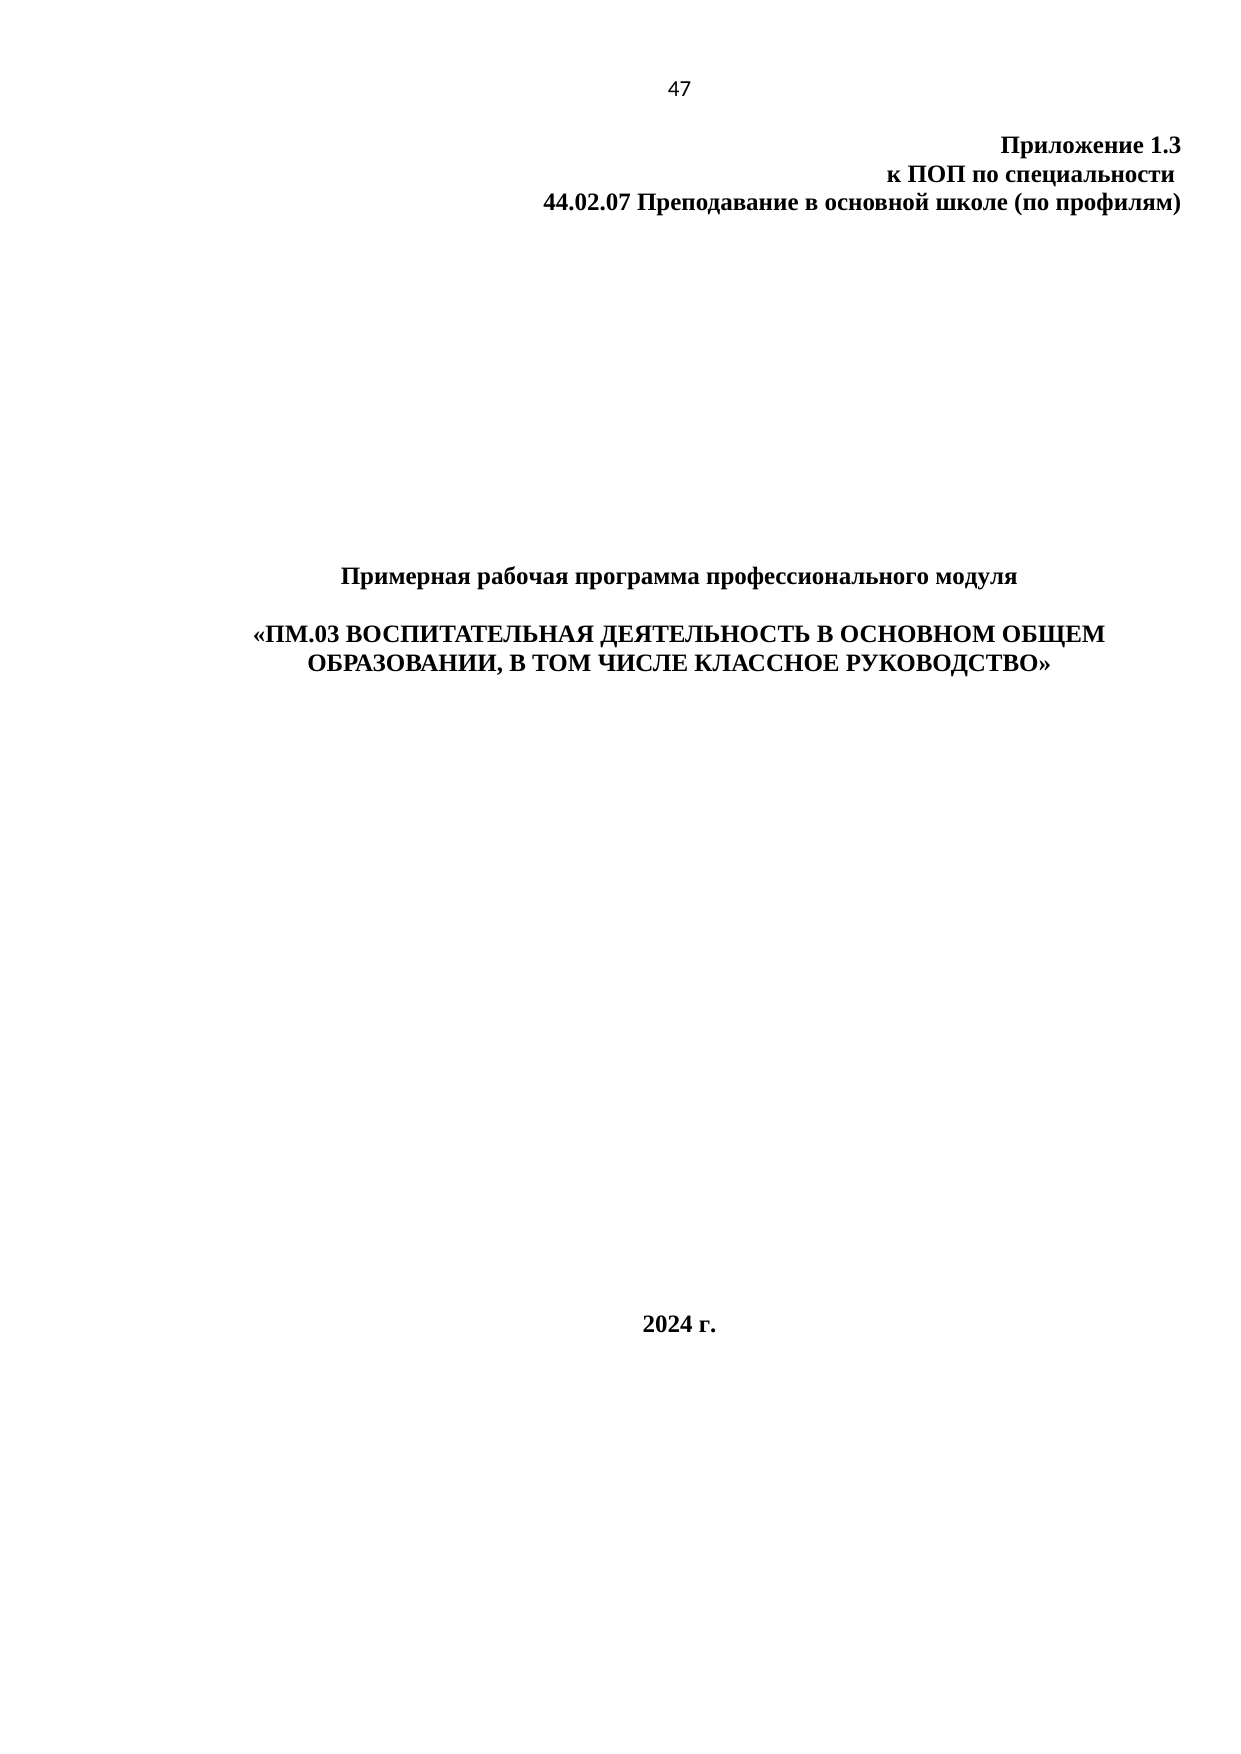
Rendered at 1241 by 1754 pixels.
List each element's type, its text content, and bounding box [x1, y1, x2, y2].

text к ПОП по специальности 44.02.07 Преподавание в основной школе (по профилям) [177, 159, 1181, 216]
subtitle «ПМ.03 ВОСПИТАТЕЛЬНАЯ ДЕЯТЕЛЬНОСТЬ В ОСНОВНОМ ОБЩЕМ ОБРАЗОВАНИИ, В ТОМ ЧИСЛЕ КЛАССНОЕ РУКОВОДСТВО» [177, 619, 1181, 677]
text Примерная рабочая программа профессионального модуля [177, 561, 1181, 590]
text 2024 г. [177, 1309, 1181, 1338]
text Приложение 1.3 [177, 130, 1181, 159]
